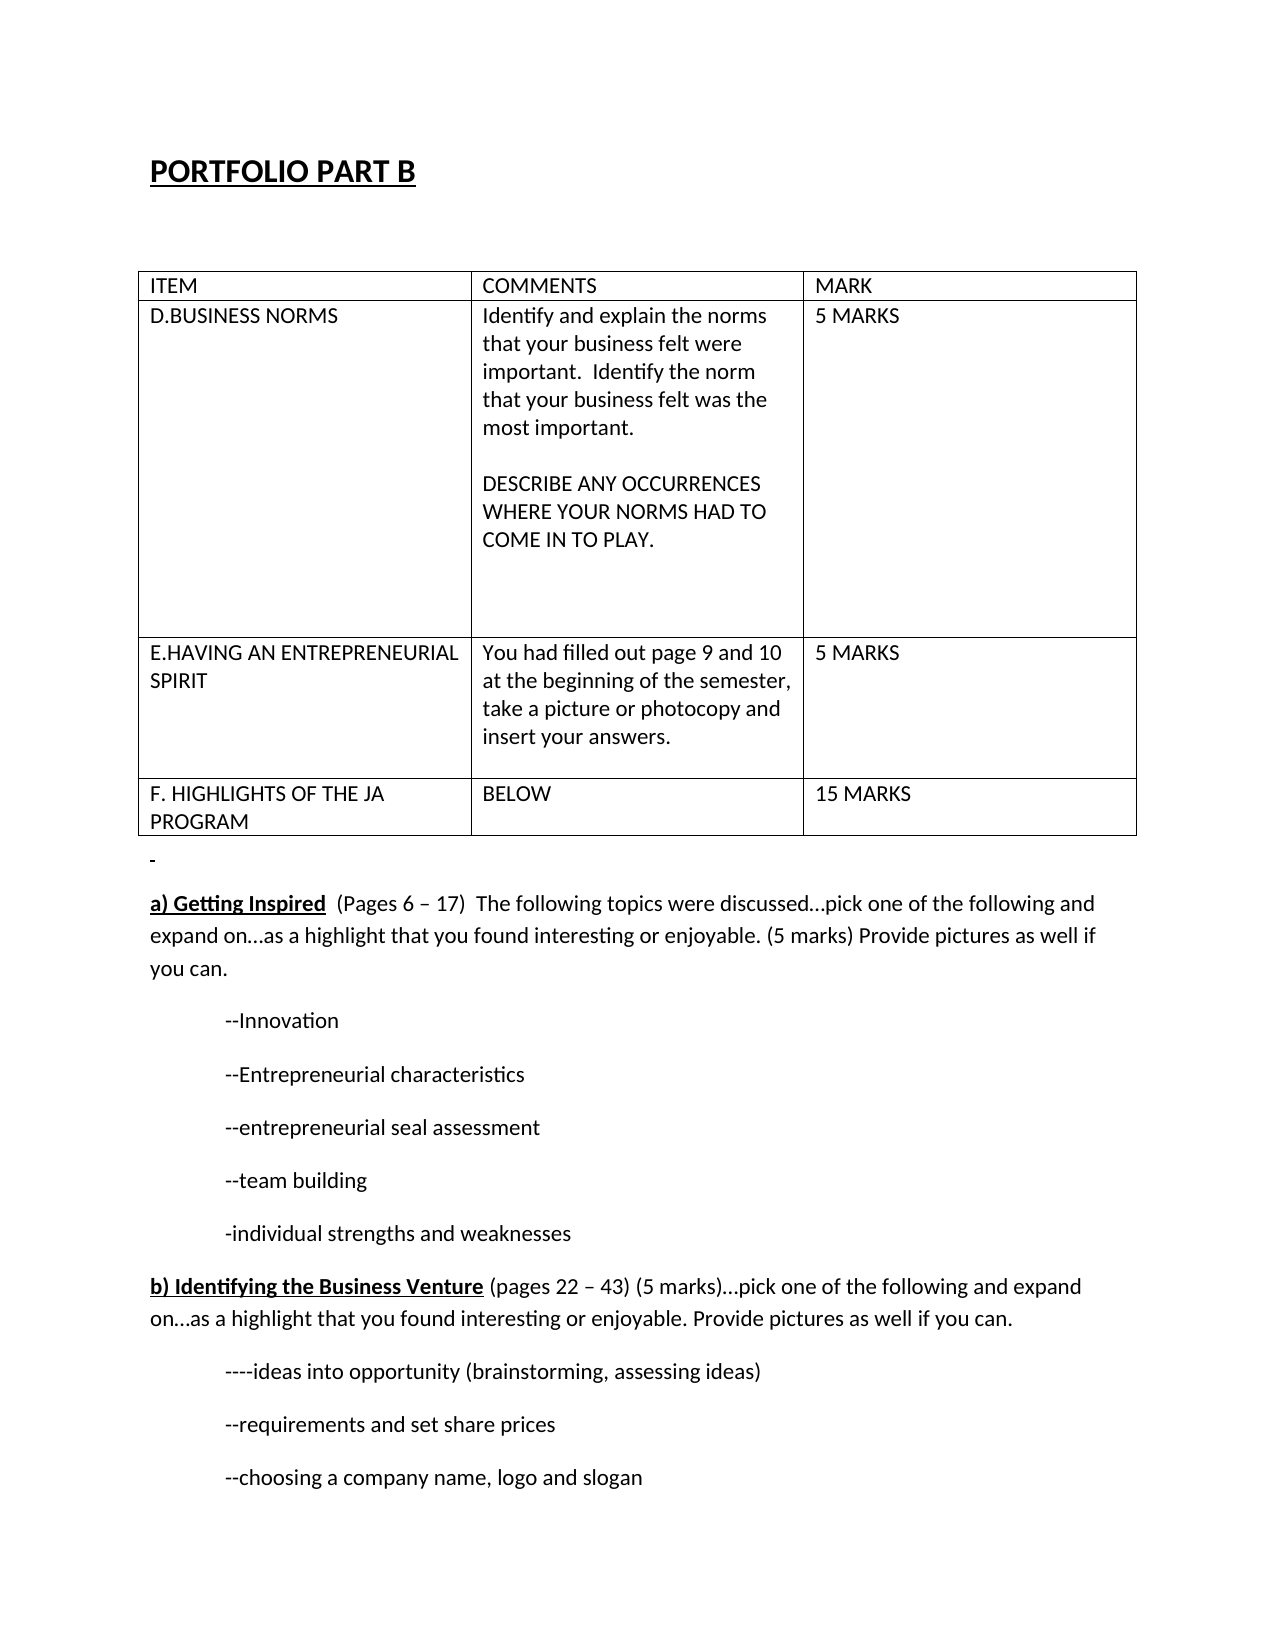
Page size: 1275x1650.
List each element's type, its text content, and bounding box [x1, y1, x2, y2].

text a) Getting Inspired (Pages 6 – 17) The following topics were discussed…pick one of the following and expand on…as a highlight that you found interesting or enjoyable. (5 marks) Provide pictures as well if you can. [150, 889, 1125, 982]
table_cell 15 MARKS [804, 779, 1136, 835]
text ----ideas into opportunity (brainstorming, assessing ideas) [150, 1357, 1125, 1385]
table_header COMMENTS [472, 272, 803, 300]
text --Entrepreneurial characteristics [150, 1060, 1125, 1088]
text -individual strengths and weaknesses [150, 1219, 1125, 1247]
table_header MARK [804, 272, 1136, 300]
text --Innovation [150, 1007, 1125, 1035]
text --requirements and set share prices [150, 1410, 1125, 1438]
table_cell BELOW [472, 779, 803, 835]
table_cell 5 MARKS [804, 301, 1136, 637]
text b) Identifying the Business Venture (pages 22 – 43) (5 marks)…pick one of the following and expand on…as a highlight that you found interesting or enjoyable. Provide pictures as well if you can. [150, 1272, 1125, 1332]
table_header ITEM [139, 272, 471, 300]
text --choosing a company name, logo and slogan [150, 1463, 1125, 1491]
table_cell F. HIGHLIGHTS OF THE JA PROGRAM [139, 779, 471, 835]
table_cell Identify and explain the norms that your business felt were important. Identify the norm that your business felt was the most important. DESCRIBE ANY OCCURRENCES WHERE YOUR NORMS HAD TO COME IN TO PLAY. [472, 301, 803, 637]
table_cell D.BUSINESS NORMS [139, 301, 471, 637]
text --team building [150, 1166, 1125, 1194]
table_cell E.HAVING AN ENTREPRENEURIAL SPIRIT [139, 638, 471, 778]
table_cell 5 MARKS [804, 638, 1136, 778]
text PORTFOLIO PART B [150, 150, 1125, 191]
text --entrepreneurial seal assessment [150, 1113, 1125, 1141]
table_cell You had filled out page 9 and 10 at the beginning of the semester, take a picture or photocopy and insert your answers. [472, 638, 803, 778]
